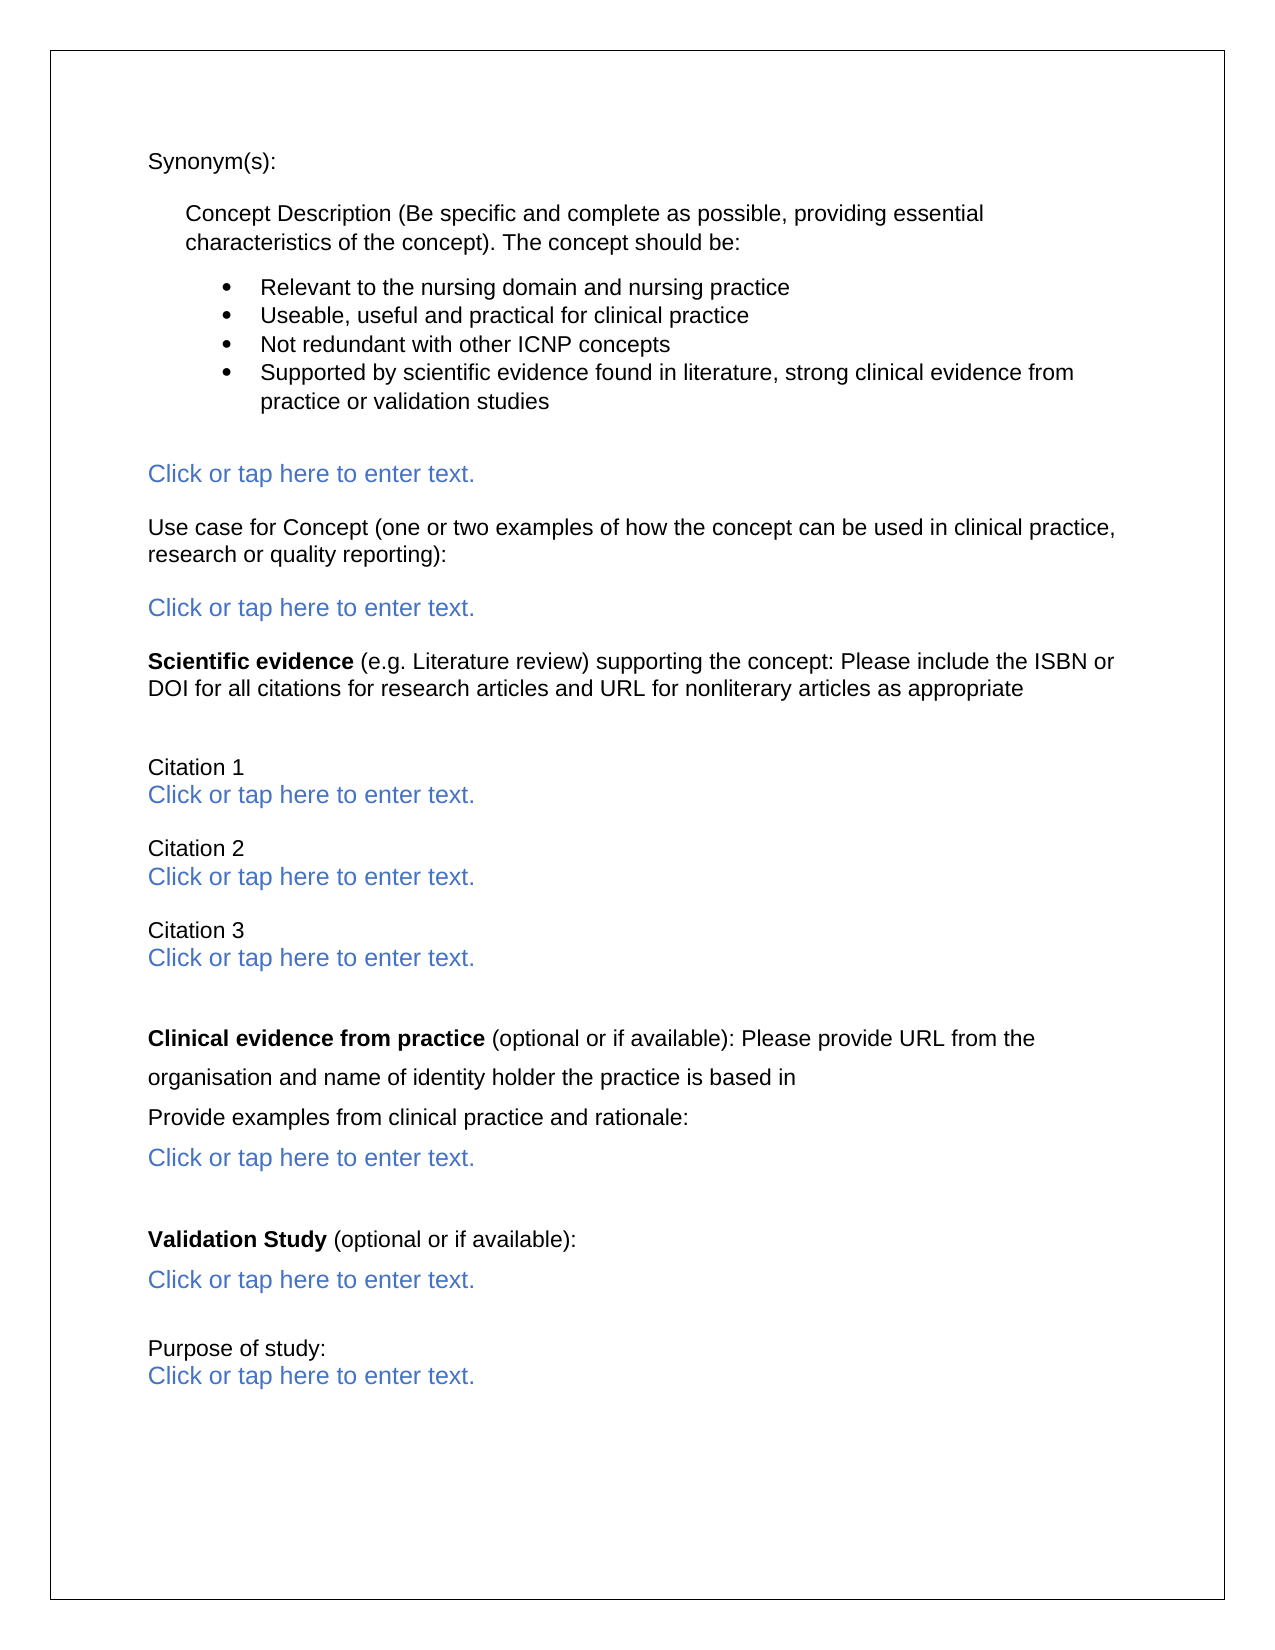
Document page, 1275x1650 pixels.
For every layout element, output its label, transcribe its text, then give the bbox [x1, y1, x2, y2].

list Not redundant with other ICNP concepts [223, 331, 1127, 357]
text Use case for Concept (one or two examples of how the concept can be used in clinical practice, research or quality reporting): [148, 514, 1127, 567]
text Synonym(s): [148, 148, 1127, 174]
text Citation 1 [148, 754, 1127, 780]
text Provide examples from clinical practice and rationale: [148, 1103, 1127, 1130]
text Concept Description (Be specific and complete as possible, providing essential characteristics of the concept). The concept should be: [185, 200, 1127, 255]
text Citation 3 [148, 917, 1127, 943]
text Scientific evidence (e.g. Literature review) supporting the concept: Please include the ISBN or DOI for all citations for research articles and URL for nonliterary articles as appropriate [148, 648, 1127, 701]
list Useable, useful and practical for clinical practice [223, 302, 1127, 329]
text Clinical evidence from practice (optional or if available): Please provide URL from the organisation and name of identity holder the practice is based in [148, 1024, 1127, 1090]
text Purpose of study: [148, 1334, 1127, 1361]
list Supported by scientific evidence found in literature, strong clinical evidence from practice or validation studies [223, 359, 1127, 414]
text Citation 2 [148, 835, 1127, 862]
text Validation Study (optional or if available): [148, 1226, 1127, 1252]
list Relevant to the nursing domain and nursing practice [223, 274, 1127, 300]
